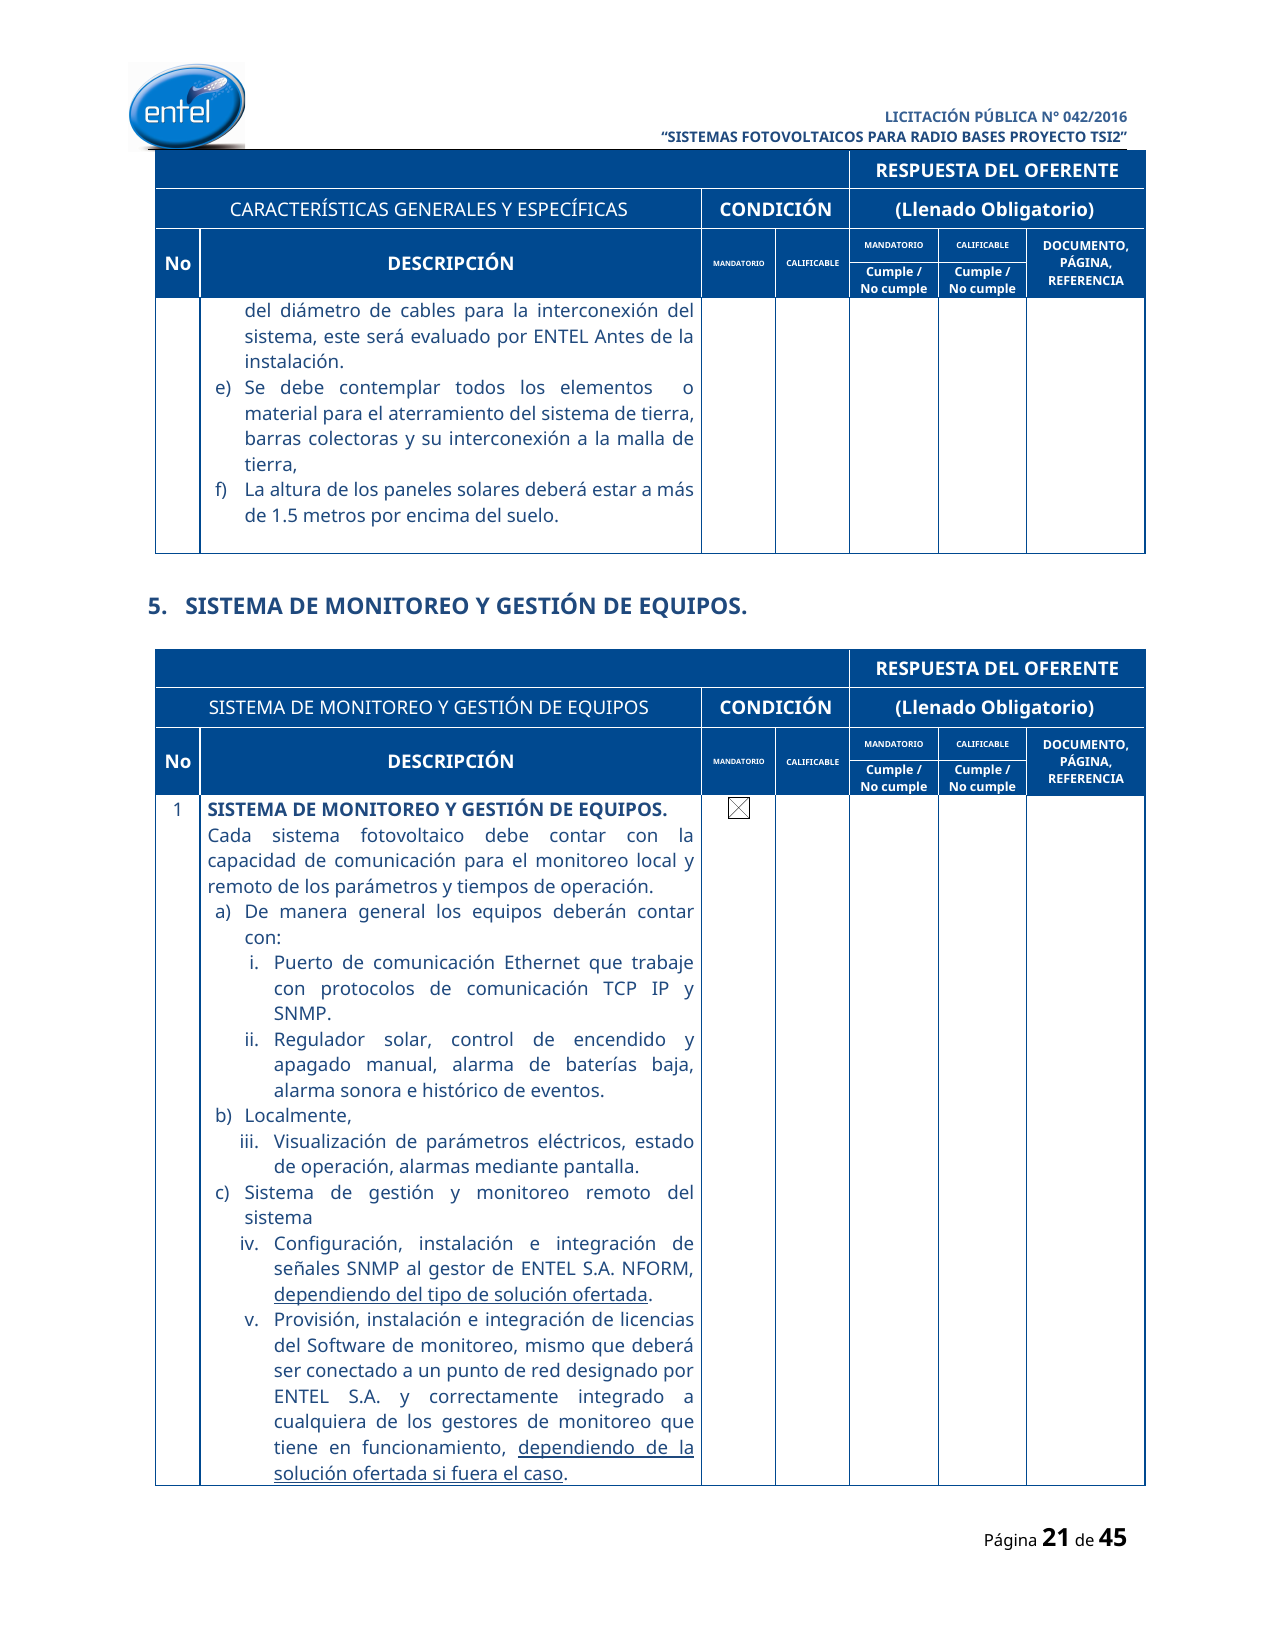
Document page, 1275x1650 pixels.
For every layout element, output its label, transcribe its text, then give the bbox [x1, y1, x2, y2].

table_header RESPUESTA DEL OFERENTE [850, 151, 1144, 188]
table_cell [776, 796, 849, 1485]
picture [128, 62, 246, 152]
table_cell CALIFICABLE [776, 728, 849, 795]
table_cell [939, 298, 1026, 553]
table_cell MANDATORIO [702, 728, 775, 795]
table_cell [850, 298, 938, 553]
list SISTEMA DE MONITOREO Y GESTIÓN DE EQUIPOS. [148, 590, 1127, 621]
table_cell CONDICIÓN [702, 688, 849, 727]
table_cell DESCRIPCIÓN [201, 728, 701, 795]
table_cell No [156, 728, 199, 795]
table_cell [702, 796, 775, 1485]
table_header [156, 151, 849, 188]
table_cell [776, 298, 849, 553]
table_cell [850, 796, 938, 1485]
table_cell DOCUMENTO, PÁGINA, REFERENCIA [1027, 728, 1144, 795]
table_cell MANDATORIO [702, 229, 775, 297]
table_cell SISTEMA DE MONITOREO Y GESTIÓN DE EQUIPOS [156, 688, 701, 727]
table_cell CARACTERÍSTICAS GENERALES Y ESPECÍFICAS [156, 189, 701, 228]
table_cell DESCRIPCIÓN [201, 229, 701, 297]
table_cell [1027, 796, 1144, 1485]
table_cell (Llenado Obligatorio) [850, 189, 1144, 228]
table_cell Cumple / No cumple [939, 263, 1026, 297]
table_cell Cumple / No cumple [850, 761, 938, 795]
table_cell No [156, 229, 199, 297]
table_cell Cumple / No cumple [850, 263, 938, 297]
table_cell CALIFICABLE [939, 229, 1026, 262]
table_cell Cumple / No cumple [939, 761, 1026, 795]
table_cell [1027, 298, 1144, 553]
table_cell CALIFICABLE [939, 728, 1026, 760]
table_cell MANDATORIO [850, 728, 938, 760]
table_cell (Llenado Obligatorio) [850, 688, 1144, 727]
table_header RESPUESTA DEL OFERENTE [850, 650, 1144, 687]
table_cell CALIFICABLE [776, 229, 849, 297]
table_cell 1 [156, 796, 199, 1485]
table_cell MANDATORIO [850, 229, 938, 262]
table_cell 12 [156, 298, 199, 553]
table_header [156, 650, 849, 687]
table_cell [702, 298, 775, 553]
table_cell CONDICIÓN [702, 189, 849, 228]
table_cell DOCUMENTO, PÁGINA, REFERENCIA [1027, 229, 1144, 297]
table_cell [939, 796, 1026, 1485]
